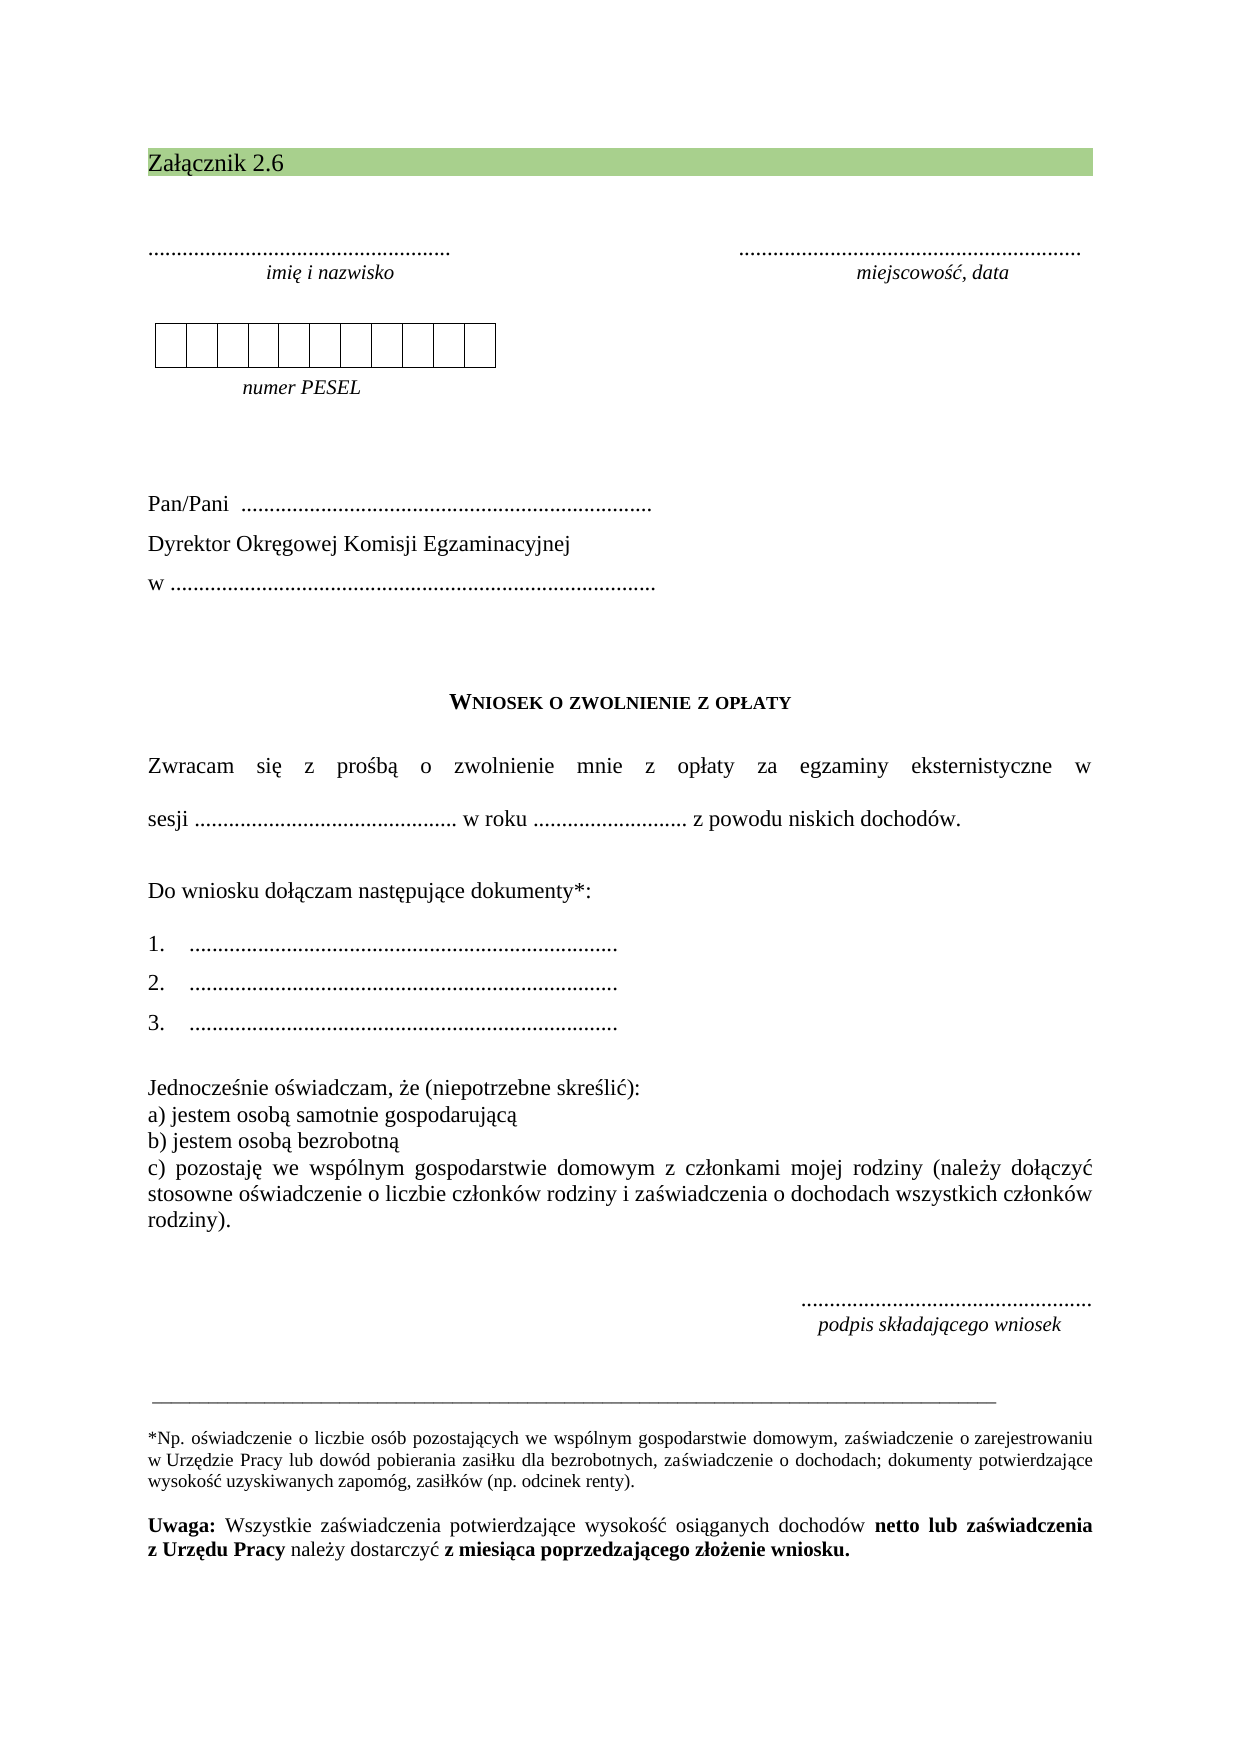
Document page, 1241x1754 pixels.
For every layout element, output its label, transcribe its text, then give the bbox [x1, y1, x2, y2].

text w ..................................................................................... [148, 569, 1093, 596]
text podpis składającego wniosek [148, 1312, 1063, 1336]
text Dyrektor Okręgowej Komisji Egzaminacyjnej [148, 530, 1093, 556]
table_header [249, 324, 278, 367]
table_header [310, 324, 340, 367]
list ........................................................................... [148, 1009, 1093, 1035]
text __________________________________________________________________________________________ [148, 1384, 1093, 1405]
table_header [403, 324, 433, 367]
table_header [465, 324, 495, 367]
text ..................................................... ............................................................ [148, 234, 1093, 260]
text ................................................... [148, 1285, 1093, 1312]
text Do wniosku dołączam następujące dokumenty*: [148, 877, 1093, 903]
list ........................................................................... [148, 969, 1093, 996]
table_header [187, 324, 217, 367]
table_header [341, 324, 371, 367]
text Pan/Pani ........................................................................ [148, 490, 1093, 517]
table_header [218, 324, 248, 367]
text Załącznik 2.6 [148, 148, 1093, 176]
text imię i nazwisko miejscowość, data [148, 260, 1093, 284]
text Jednocześnie oświadczam, że (niepotrzebne skreślić): [148, 1074, 1093, 1101]
text c) pozostaję we wspólnym gospodarstwie domowym z członkami mojej rodziny (należy dołączyć stosowne oświadczenie o liczbie członków rodziny i zaświadczenia o dochodach wszystkich członków rodziny). [148, 1153, 1093, 1233]
table_header [279, 324, 309, 367]
table_header [434, 324, 464, 367]
text a) jestem osobą samotnie gospodarującą [148, 1101, 1093, 1127]
table_header [156, 324, 186, 367]
text *Np. oświadczenie o liczbie osób pozostających we wspólnym gospodarstwie domowym, zaświadczenie o zarejestrowaniu w Urzędzie Pracy lub dowód pobierania zasiłku dla bezrobotnych, zaświadczenie o dochodach; dokumenty potwierdzające wysokość uzyskiwanych zapomóg, zasiłków (np. odcinek renty). [148, 1427, 1093, 1492]
table_header [372, 324, 402, 367]
text Wniosek o zwolnienie z opłaty [148, 688, 1093, 714]
list ........................................................................... [148, 930, 1093, 956]
text Zwracam się z prośbą o zwolnienie mnie z opłaty za egzaminy eksternistyczne w sesji .............................................. w roku ........................... z powodu niskich dochodów. [148, 752, 1093, 831]
text numer PESEL [148, 374, 1093, 399]
text Uwaga: Wszystkie zaświadczenia potwierdzające wysokość osiąganych dochodów netto lub zaświadczenia z Urzędu Pracy należy dostarczyć z miesiąca poprzedzającego złożenie wniosku. [148, 1513, 1093, 1561]
text b) jestem osobą bezrobotną [148, 1127, 1093, 1153]
